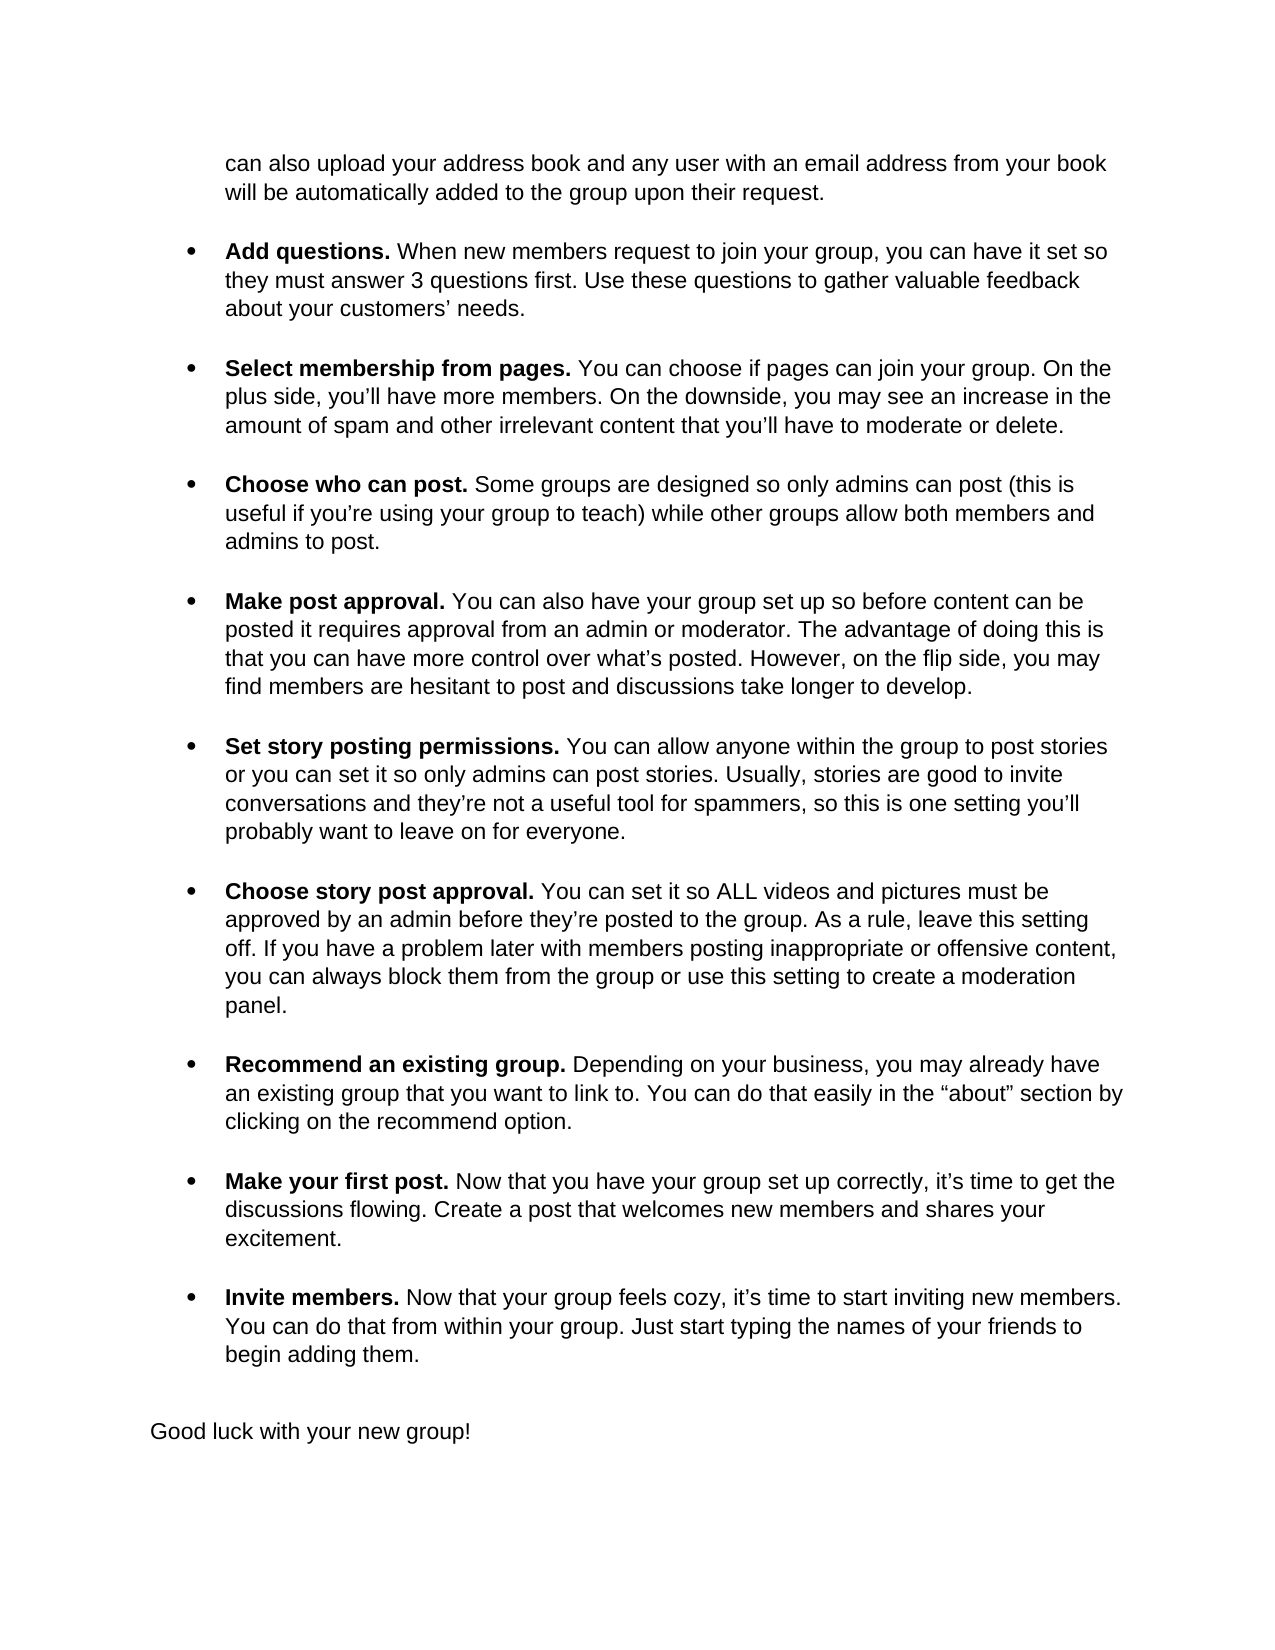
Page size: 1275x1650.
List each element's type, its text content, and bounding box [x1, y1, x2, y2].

list Select membership from pages. You can choose if pages can join your group. On the plus side, you’ll have more members. On the downside, you may see an increase in the amount of spam and other irrelevant content that you’ll have to moderate or delete. [187, 355, 1125, 469]
list Choose who can post. Some groups are designed so only admins can post (this is useful if you’re using your group to teach) while other groups allow both members and admins to post. [187, 471, 1125, 586]
list Choose story post approval. You can set it so ALL videos and pictures must be approved by an admin before they’re posted to the group. As a rule, leave this setting off. If you have a problem later with members posting inappropriate or offensive content, you can always block them from the group or use this setting to create a moderation panel. [187, 878, 1125, 1049]
text Good luck with your new group! [150, 1418, 1125, 1444]
list Set story posting permissions. You can allow anyone within the group to post stories or you can set it so only admins can post stories. Usually, stories are good to invite conversations and they’re not a useful tool for spammers, so this is one setting you’ll probably want to leave on for everyone. [187, 733, 1125, 876]
list Invite members. Now that your group feels cozy, it’s time to start inviting new members. You can do that from within your group. Just start typing the names of your friends to begin adding them. [187, 1284, 1125, 1399]
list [187, 150, 1125, 236]
list Recommend an existing group. Depending on your business, you may already have an existing group that you want to link to. You can do that easily in the “about” section by clicking on the recommend option. [187, 1051, 1125, 1166]
list Add questions. When new members request to join your group, you can have it set so they must answer 3 questions first. Use these questions to gather valuable feedback about your customers’ needs. [187, 238, 1125, 352]
list Make post approval. You can also have your group set up so before content can be posted it requires approval from an admin or moderator. The advantage of doing this is that you can have more control over what’s posted. However, on the flip side, you may find members are hesitant to post and discussions take longer to develop. [187, 588, 1125, 731]
list Make your first post. Now that you have your group set up correctly, it’s time to get the discussions flowing. Create a post that welcomes new members and shares your excitement. [187, 1168, 1125, 1282]
